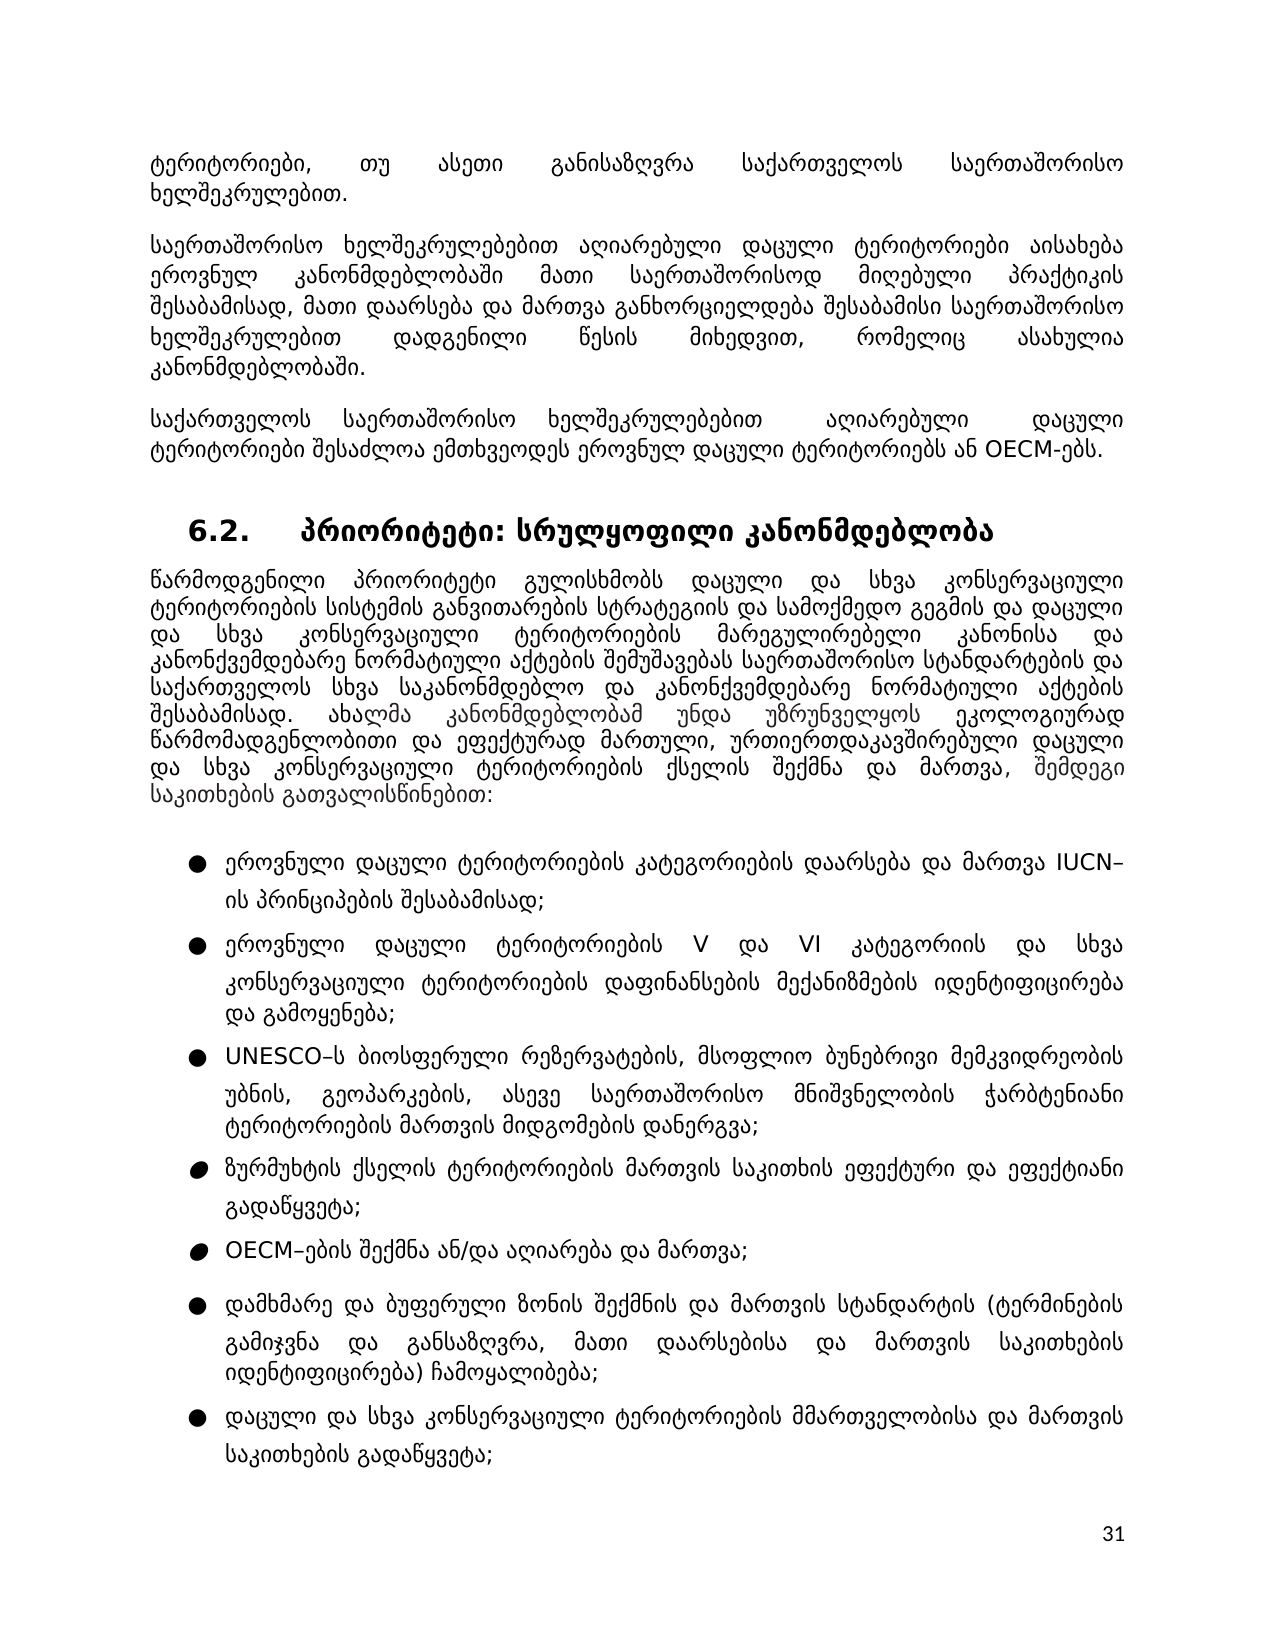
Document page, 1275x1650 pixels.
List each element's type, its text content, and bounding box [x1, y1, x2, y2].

list დამხმარე და ბუფერული ზონის შექმნის და მართვის სტანდარტის (ტერმინების გამიჯვნა და განსაზღვრა, მათი დაარსებისა და მართვის საკითხების იდენტიფიცირება) ჩამოყალიბება; [187, 1278, 1125, 1386]
list ეროვნული დაცული ტერიტორიების V და VI კატეგორიის და სხვა კონსერვაციული ტერიტორიების დაფინანსების მექანიზმების იდენტიფიცირება და გამოყენება; [187, 918, 1125, 1026]
list დაცული და სხვა კონსერვაციული ტერიტორიების მმართველობისა და მართვის საკითხების გადაწყვეტა; [187, 1390, 1125, 1468]
list ზურმუხტის ქსელის ტერიტორიების მართვის საკითხის ეფექტური და ეფექტიანი გადაწყვეტა; [187, 1142, 1125, 1220]
list პრიორიტეტი: სრულყოფილი კანონმდებლობა [187, 515, 1125, 549]
list ეროვნული დაცული ტერიტორიების კატეგორიების დაარსება და მართვა IUCN–ის პრინციპების შესაბამისად; [187, 837, 1125, 914]
text საერთაშორისო ხელშეკრულებებით აღიარებული დაცული ტერიტორიები აისახება ეროვნულ კანონმდებლობაში მათი საერთაშორისოდ მიღებული პრაქტიკის შესაბამისად, მათი დაარსება და მართვა განხორციელდება შესაბამისი საერთაშორისო ხელშეკრულებით დადგენილი წესის მიხედვით, რომელიც ასახულია კანონმდებლობაში. [150, 232, 1125, 381]
list UNESCO–ს ბიოსფერული რეზერვატების, მსოფლიო ბუნებრივი მემკვიდრეობის უბნის, გეოპარკების, ასევე საერთაშორისო მნიშვნელობის ჭარბტენიანი ტერიტორიების მართვის მიდგომების დანერგვა; [187, 1030, 1125, 1138]
text საქართველოს საერთაშორისო ხელშეკრულებებით აღიარებული დაცული ტერიტორიები შესაძლოა ემთხვეოდეს ეროვნულ დაცული ტერიტორიებს ან OECM-ებს. [150, 406, 1125, 463]
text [150, 150, 1125, 207]
list OECM–ების შექმნა ან/და აღიარება და მართვა; [187, 1224, 1125, 1271]
text წარმოდგენილი პრიორიტეტი გულისხმობს დაცული და სხვა კონსერვაციული ტერიტორიების სისტემის განვითარების სტრატეგიის და სამოქმედო გეგმის და დაცული და სხვა კონსერვაციული ტერიტორიების მარეგულირებელი კანონისა და კანონქვემდებარე ნორმატიული აქტების შემუშავებას საერთაშორისო სტანდარტების და საქართველოს სხვა საკანონმდებლო და კანონქვემდებარე ნორმატიული აქტების შესაბამისად. ახალმა კანონმდებლობამ უნდა უზრუნველყოს ეკოლოგიურად წარმომადგენლობითი და ეფექტურად მართული, ურთიერთდაკავშირებული დაცული და სხვა კონსერვაციული ტერიტორიების ქსელის შექმნა და მართვა, შემდეგი საკითხების გათვალისწინებით: [150, 567, 1125, 807]
